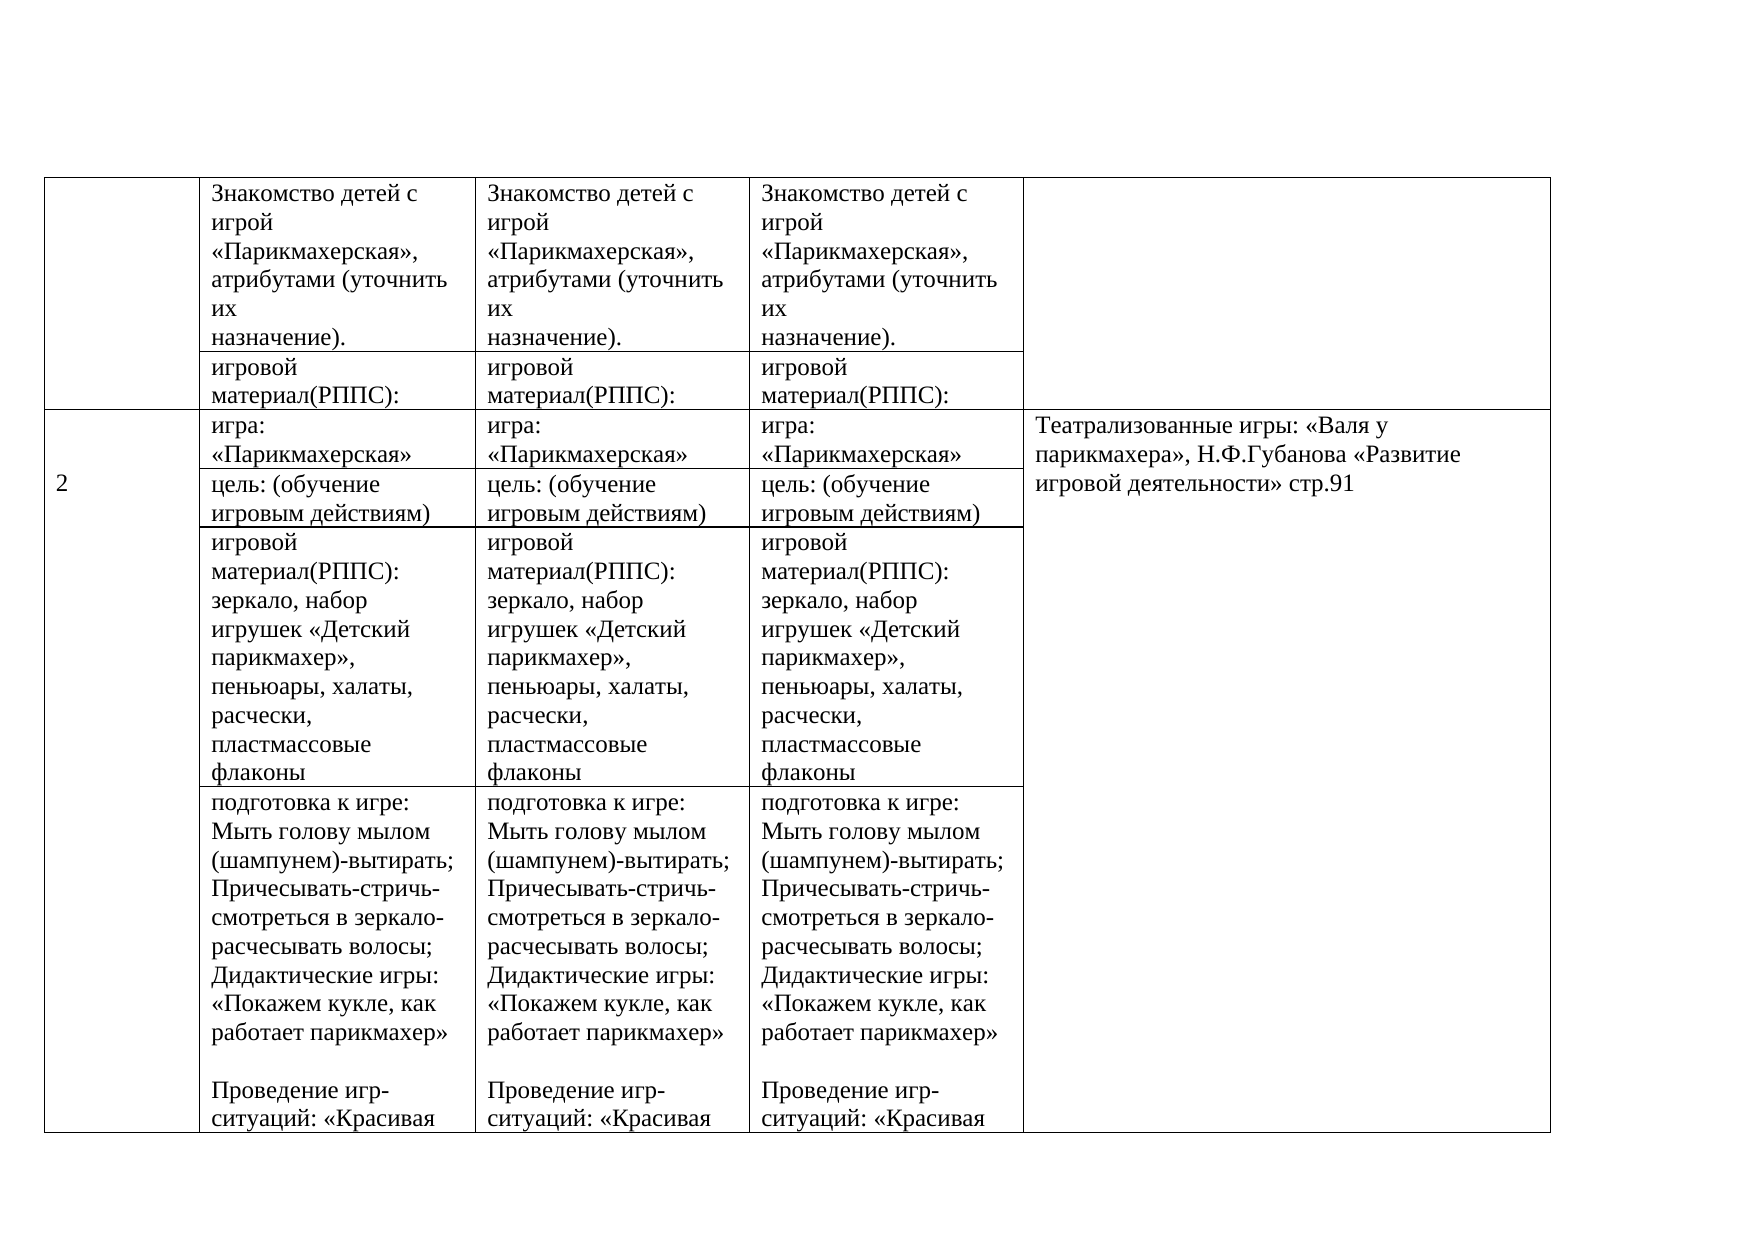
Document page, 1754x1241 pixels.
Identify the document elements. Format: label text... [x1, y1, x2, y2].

table_cell игровой материал(РППС): зеркало, набор игрушек «Детский парикмахер», пеньюары, халаты, расчески, пластмассовые флаконы [750, 528, 1023, 786]
table_cell игра: «Парикмахерская» [200, 410, 475, 468]
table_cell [200, 178, 475, 351]
table_cell цель: (обучение игровым действиям) [200, 469, 475, 526]
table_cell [750, 178, 1023, 351]
table_cell цель: (обучение игровым действиям) [750, 469, 1023, 526]
table_cell игровой материал(РППС): зеркало, набор игрушек «Детский парикмахер», пеньюары, халаты, расчески, пластмассовые флаконы [200, 528, 475, 786]
table_cell игра: «Парикмахерская» [750, 410, 1023, 468]
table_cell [750, 787, 1023, 1132]
table_cell игровой материал(РППС): [750, 352, 1023, 409]
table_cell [476, 787, 749, 1132]
table_cell цель: (обучение игровым действиям) [476, 469, 749, 526]
table_cell игровой материал(РППС): [476, 352, 749, 409]
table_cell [476, 178, 749, 351]
table_cell игровой материал(РППС): [200, 352, 475, 409]
table_cell игра: «Парикмахерская» [476, 410, 749, 468]
table_cell 2 [45, 410, 199, 1132]
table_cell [200, 787, 475, 1132]
table_cell игровой материал(РППС): зеркало, набор игрушек «Детский парикмахер», пеньюары, халаты, расчески, пластмассовые флаконы [476, 528, 749, 786]
table_cell Театрализованные игры: «Валя у парикмахера», Н.Ф.Губанова «Развитие игровой деятельности» стр.91 [1024, 410, 1550, 1132]
